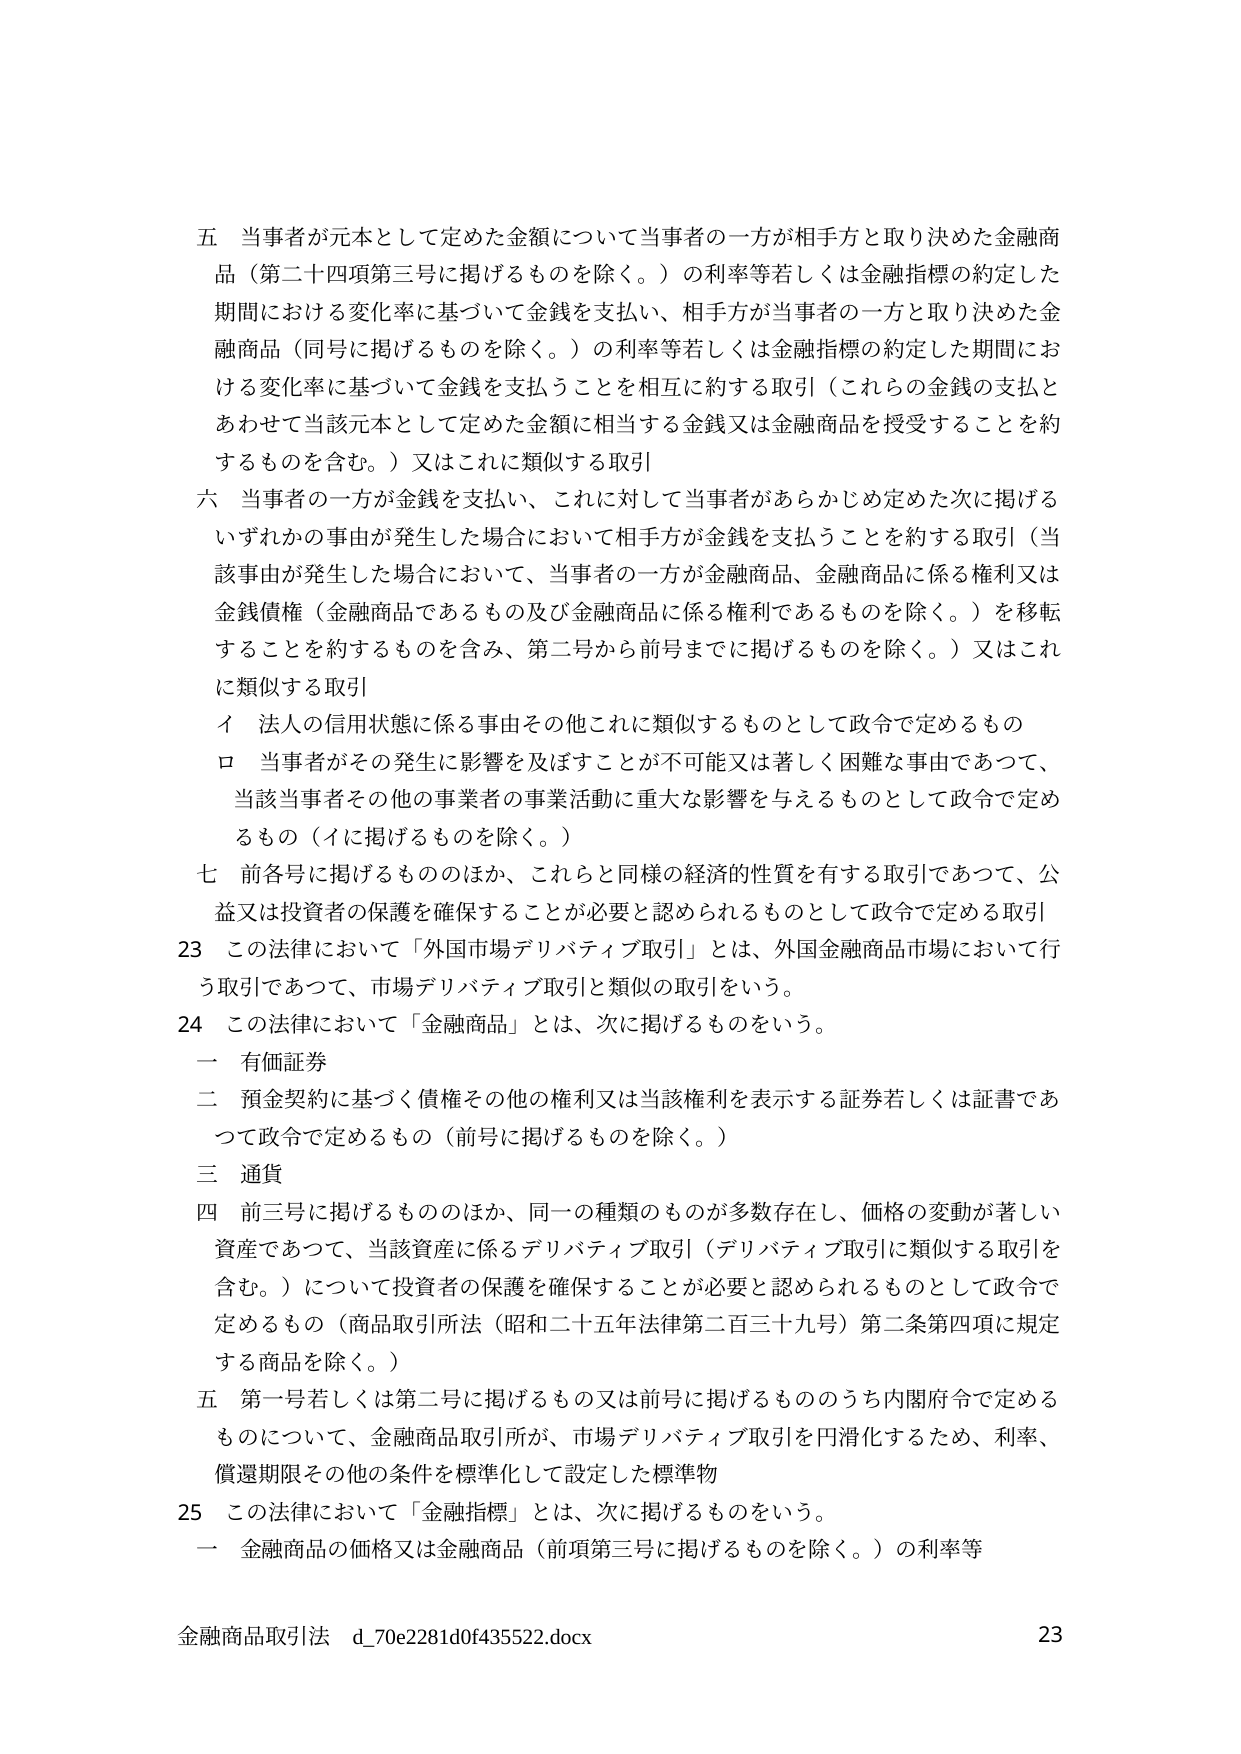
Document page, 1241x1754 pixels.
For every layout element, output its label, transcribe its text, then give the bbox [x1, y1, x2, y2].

text 二 預金契約に基づく債権その他の権利又は当該権利を表示する証券若しくは証書であつて政令で定めるもの（前号に掲げるものを除く。） [196, 1079, 1063, 1154]
text イ 法人の信用状態に係る事由その他これに類似するものとして政令で定めるもの [215, 704, 1063, 742]
text 五 当事者が元本として定めた金額について当事者の一方が相手方と取り決めた金融商品（第二十四項第三号に掲げるものを除く。）の利率等若しくは金融指標の約定した期間における変化率に基づいて金銭を支払い、相手方が当事者の一方と取り決めた金融商品（同号に掲げるものを除く。）の利率等若しくは金融指標の約定した期間における変化率に基づいて金銭を支払うことを相互に約する取引（これらの金銭の支払とあわせて当該元本として定めた金額に相当する金銭又は金融商品を授受することを約するものを含む。）又はこれに類似する取引 [196, 217, 1063, 479]
text 六 当事者の一方が金銭を支払い、これに対して当事者があらかじめ定めた次に掲げるいずれかの事由が発生した場合において相手方が金銭を支払うことを約する取引（当該事由が発生した場合において、当事者の一方が金融商品、金融商品に係る権利又は金銭債権（金融商品であるもの及び金融商品に係る権利であるものを除く。）を移転することを約するものを含み、第二号から前号までに掲げるものを除く。）又はこれに類似する取引 [196, 479, 1063, 704]
text 四 前三号に掲げるもののほか、同一の種類のものが多数存在し、価格の変動が著しい資産であつて、当該資産に係るデリバティブ取引（デリバティブ取引に類似する取引を含む。）について投資者の保護を確保することが必要と認められるものとして政令で定めるもの（商品取引所法（昭和二十五年法律第二百三十九号）第二条第四項に規定する商品を除く。） [196, 1192, 1063, 1379]
text ロ 当事者がその発生に影響を及ぼすことが不可能又は著しく困難な事由であつて、当該当事者その他の事業者の事業活動に重大な影響を与えるものとして政令で定めるもの（イに掲げるものを除く。） [215, 742, 1063, 854]
text 一 有価証券 [196, 1042, 1063, 1079]
text 七 前各号に掲げるもののほか、これらと同様の経済的性質を有する取引であつて、公益又は投資者の保護を確保することが必要と認められるものとして政令で定める取引 [196, 854, 1063, 929]
text 五 第一号若しくは第二号に掲げるもの又は前号に掲げるもののうち内閣府令で定めるものについて、金融商品取引所が、市場デリバティブ取引を円滑化するため、利率、償還期限その他の条件を標準化して設定した標準物 [196, 1379, 1063, 1492]
text 三 通貨 [196, 1154, 1063, 1192]
text 23 この法律において「外国市場デリバティブ取引」とは、外国金融商品市場において行う取引であつて、市場デリバティブ取引と類似の取引をいう。 [177, 929, 1063, 1004]
text 24 この法律において「金融商品」とは、次に掲げるものをいう。 [177, 1004, 1063, 1042]
text 25 この法律において「金融指標」とは、次に掲げるものをいう。 [177, 1492, 1063, 1529]
text 一 金融商品の価格又は金融商品（前項第三号に掲げるものを除く。）の利率等 [196, 1529, 1063, 1567]
